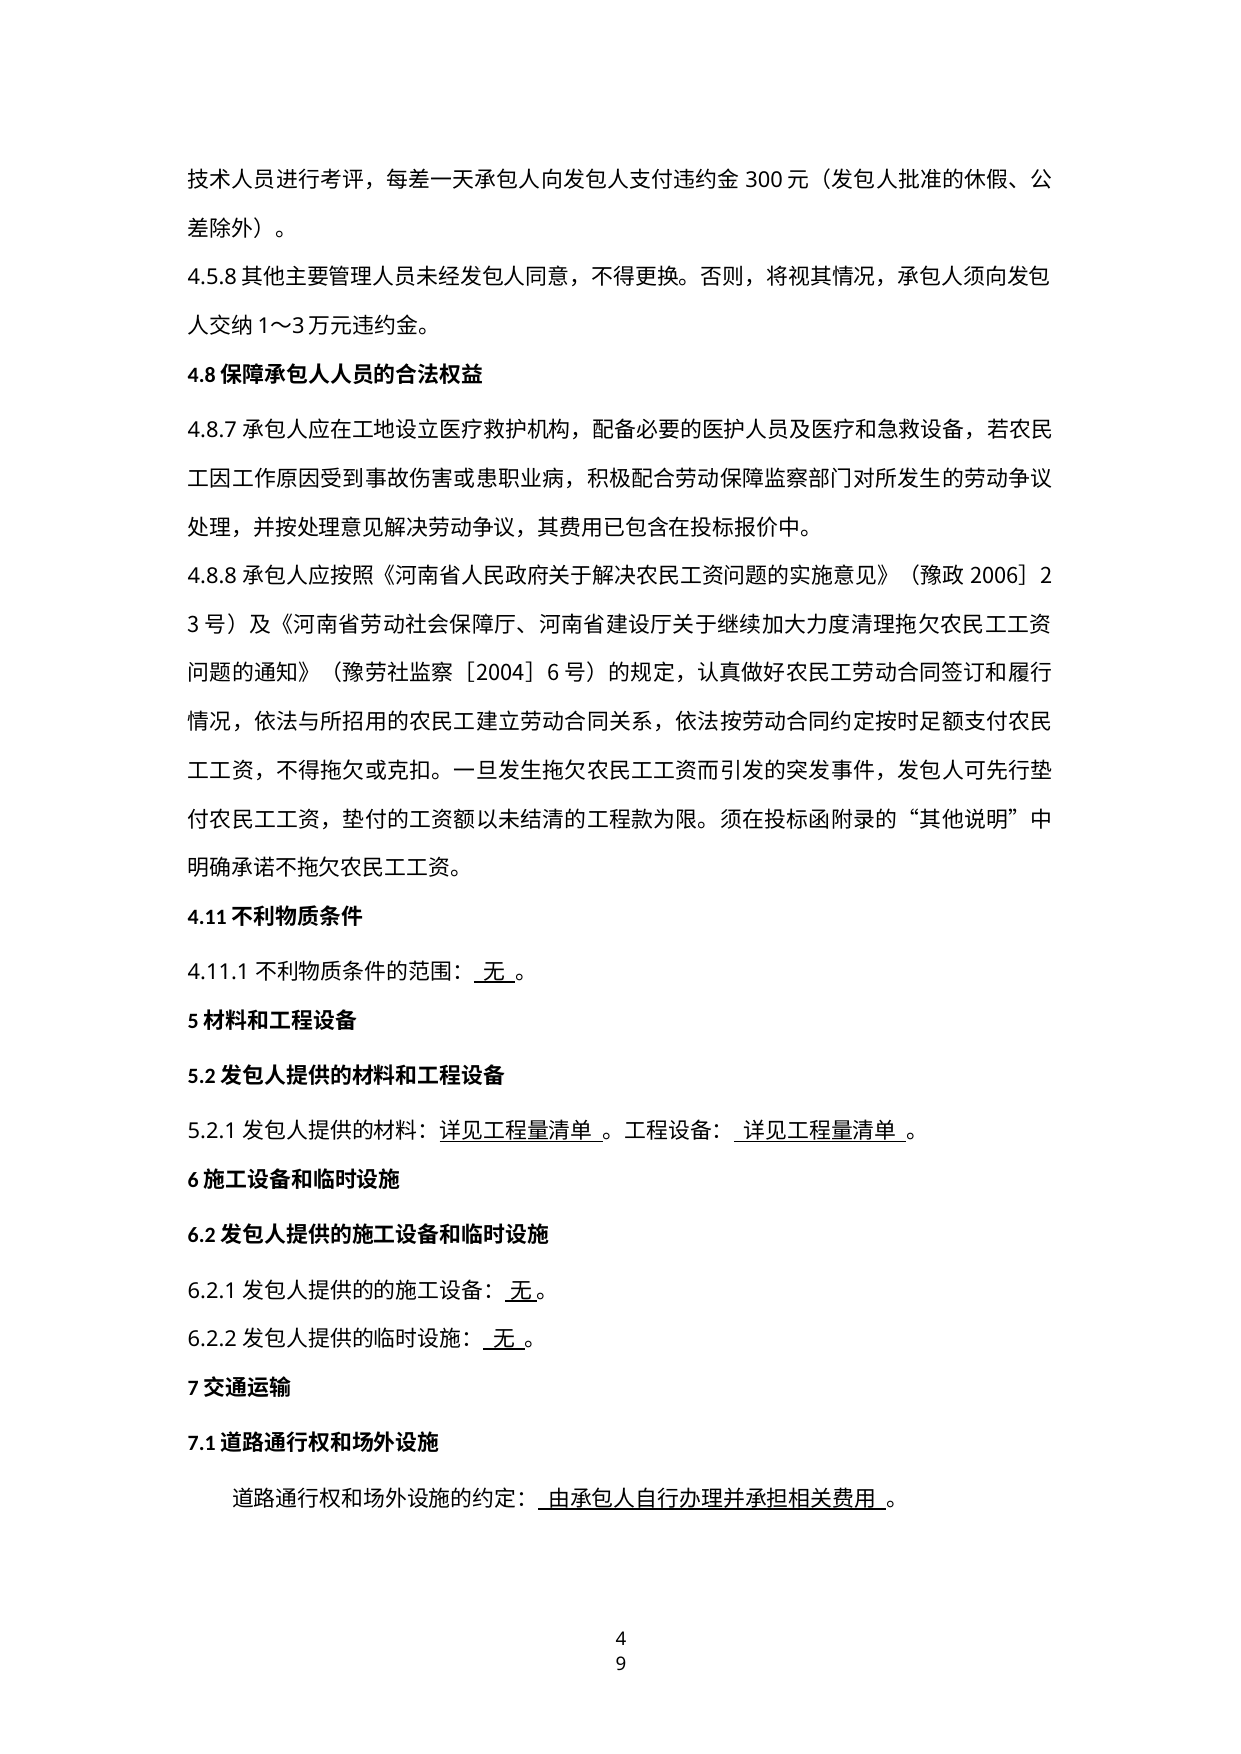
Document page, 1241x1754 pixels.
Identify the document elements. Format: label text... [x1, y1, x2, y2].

text 4.11.1 不利物质条件的范围： 无 。 [187, 954, 1053, 986]
subtitle 4.11 不利物质条件 [187, 898, 1053, 931]
subtitle 6 施工设备和临时设施 [187, 1162, 1053, 1194]
subtitle 4.8 保障承包人人员的合法权益 [187, 356, 1053, 389]
subtitle 5 材料和工程设备 [187, 1002, 1053, 1035]
text 4.5.8其他主要管理人员未经发包人同意，不得更换。否则，将视其情况，承包人须向发包人交纳1～3万元违约金。 [187, 259, 1053, 340]
text 4.8.8 承包人应按照《河南省人民政府关于解决农民工资问题的实施意见》（豫政2006］23号）及《河南省劳动社会保障厅、河南省建设厅关于继续加大力度清理拖欠农民工工资问题的通知》（豫劳社监察［2004］6号）的规定，认真做好农民工劳动合同签订和履行情况，依法与所招用的农民工建立劳动合同关系，依法按劳动合同约定按时足额支付农民工工资，不得拖欠或克扣。一旦发生拖欠农民工工资而引发的突发事件，发包人可先行垫付农民工工资，垫付的工资额以未结清的工程款为限。须在投标函附录的“其他说明”中明确承诺不拖欠农民工工资。 [187, 557, 1053, 882]
text 道路通行权和场外设施的约定： 由承包人自行办理并承担相关费用 。 [187, 1480, 1053, 1513]
subtitle 6.2 发包人提供的施工设备和临时设施 [187, 1217, 1053, 1249]
subtitle 7.1 道路通行权和场外设施 [187, 1425, 1053, 1457]
text 4.8.7 承包人应在工地设立医疗救护机构，配备必要的医护人员及医疗和急救设备，若农民工因工作原因受到事故伤害或患职业病，积极配合劳动保障监察部门对所发生的劳动争议处理，并按处理意见解决劳动争议，其费用已包含在投标报价中。 [187, 412, 1053, 542]
text 6.2.1 发包人提供的的施工设备： 无 。 [187, 1273, 1053, 1305]
text 6.2.2 发包人提供的临时设施： 无 。 [187, 1321, 1053, 1353]
subtitle 7 交通运输 [187, 1369, 1053, 1402]
subtitle 5.2 发包人提供的材料和工程设备 [187, 1058, 1053, 1090]
text 5.2.1 发包人提供的材料：详见工程量清单 。工程设备： 详见工程量清单 。 [187, 1113, 1053, 1146]
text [187, 162, 1053, 243]
